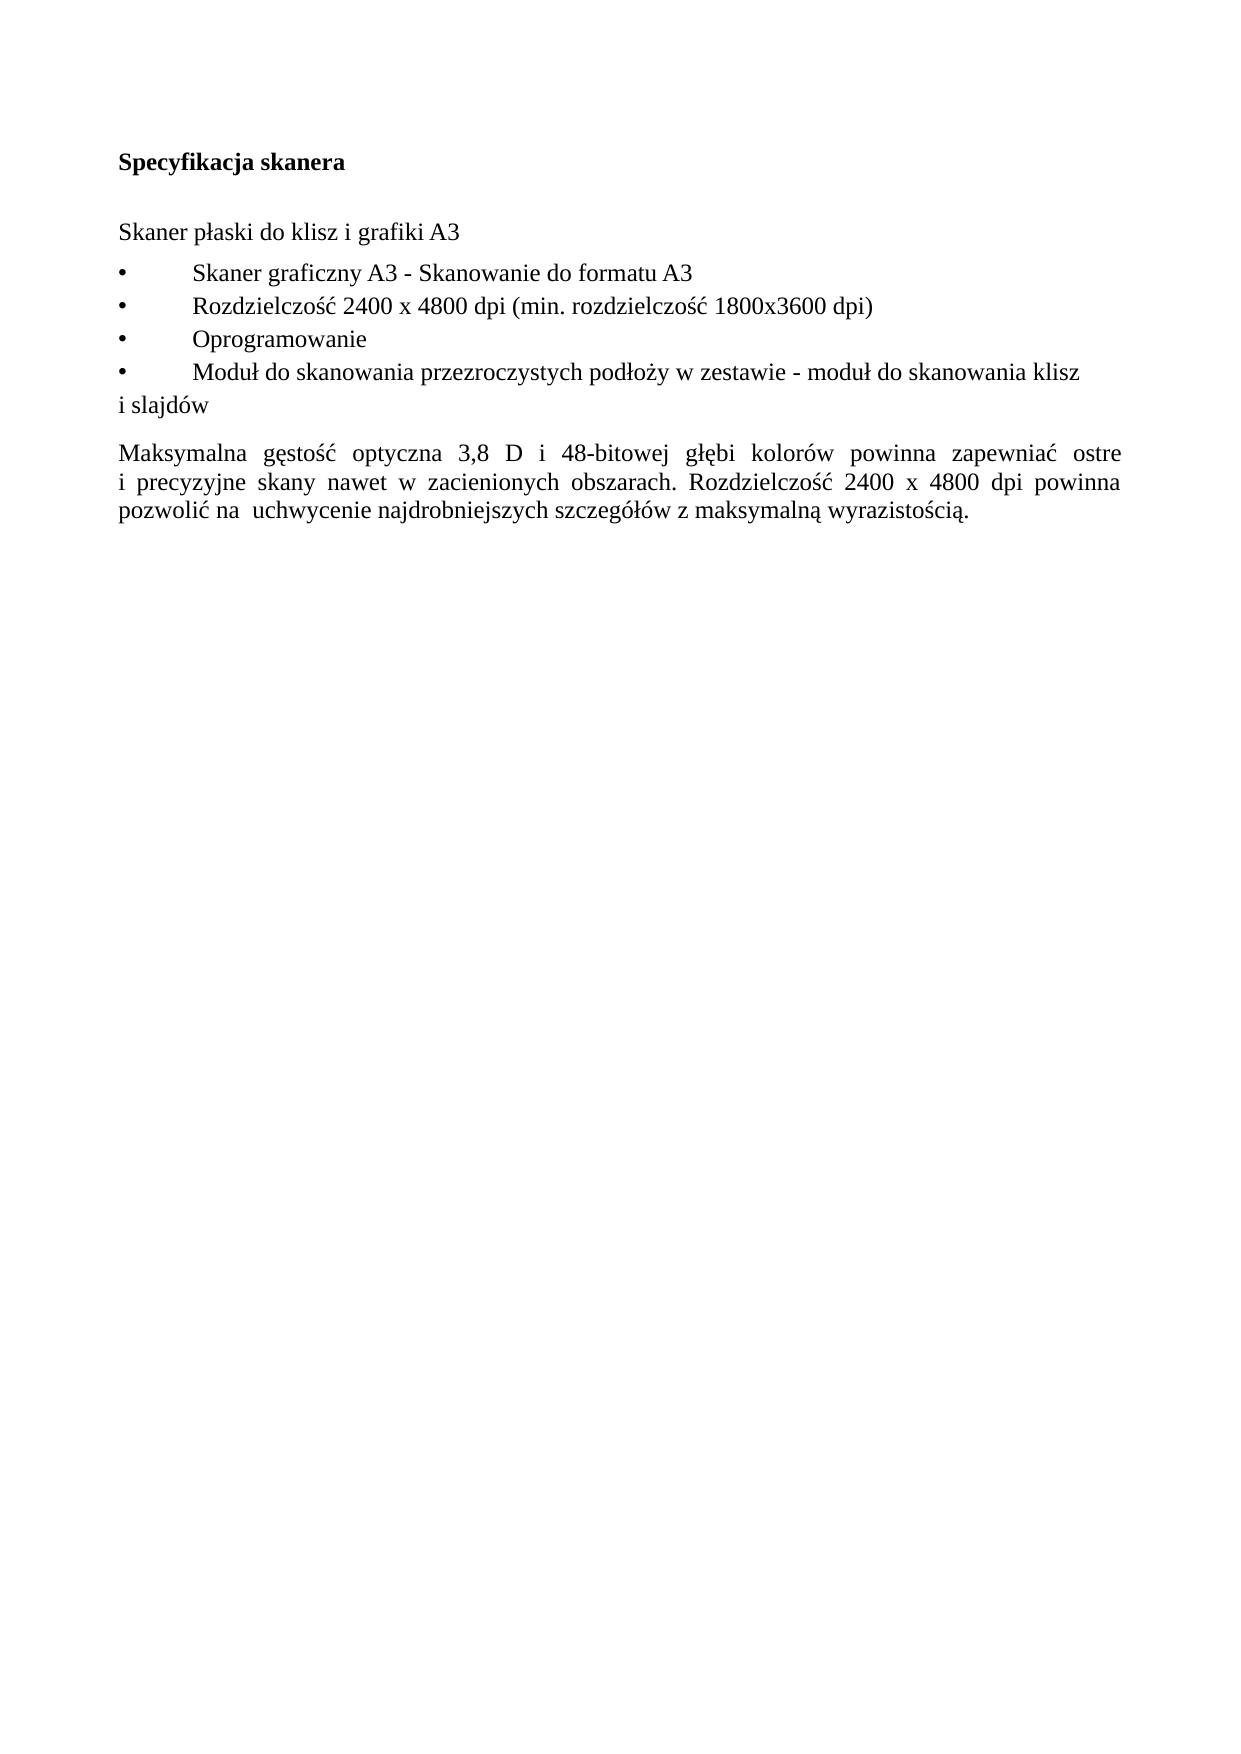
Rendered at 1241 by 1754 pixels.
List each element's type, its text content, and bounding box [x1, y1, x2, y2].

list Moduł do skanowania przezroczystych podłoży w zestawie - moduł do skanowania klisz i slajdów [118, 357, 1122, 419]
text Maksymalna gęstość optyczna 3,8 D i 48-bitowej głębi kolorów powinna zapewniać ostre i precyzyjne skany nawet w zacienionych obszarach. Rozdzielczość 2400 x 4800 dpi powinna pozwolić na uchwycenie najdrobniejszych szczegółów z maksymalną wyrazistością. [118, 438, 1122, 524]
list Oprogramowanie [118, 324, 1122, 353]
text Specyfikacja skanera [118, 147, 1122, 176]
subtitle Skaner płaski do klisz i grafiki A3 [118, 217, 1122, 246]
list Rozdzielczość 2400 x 4800 dpi (min. rozdzielczość 1800x3600 dpi) [118, 291, 1122, 320]
list Skaner graficzny A3 - Skanowanie do formatu A3 [118, 258, 1122, 287]
